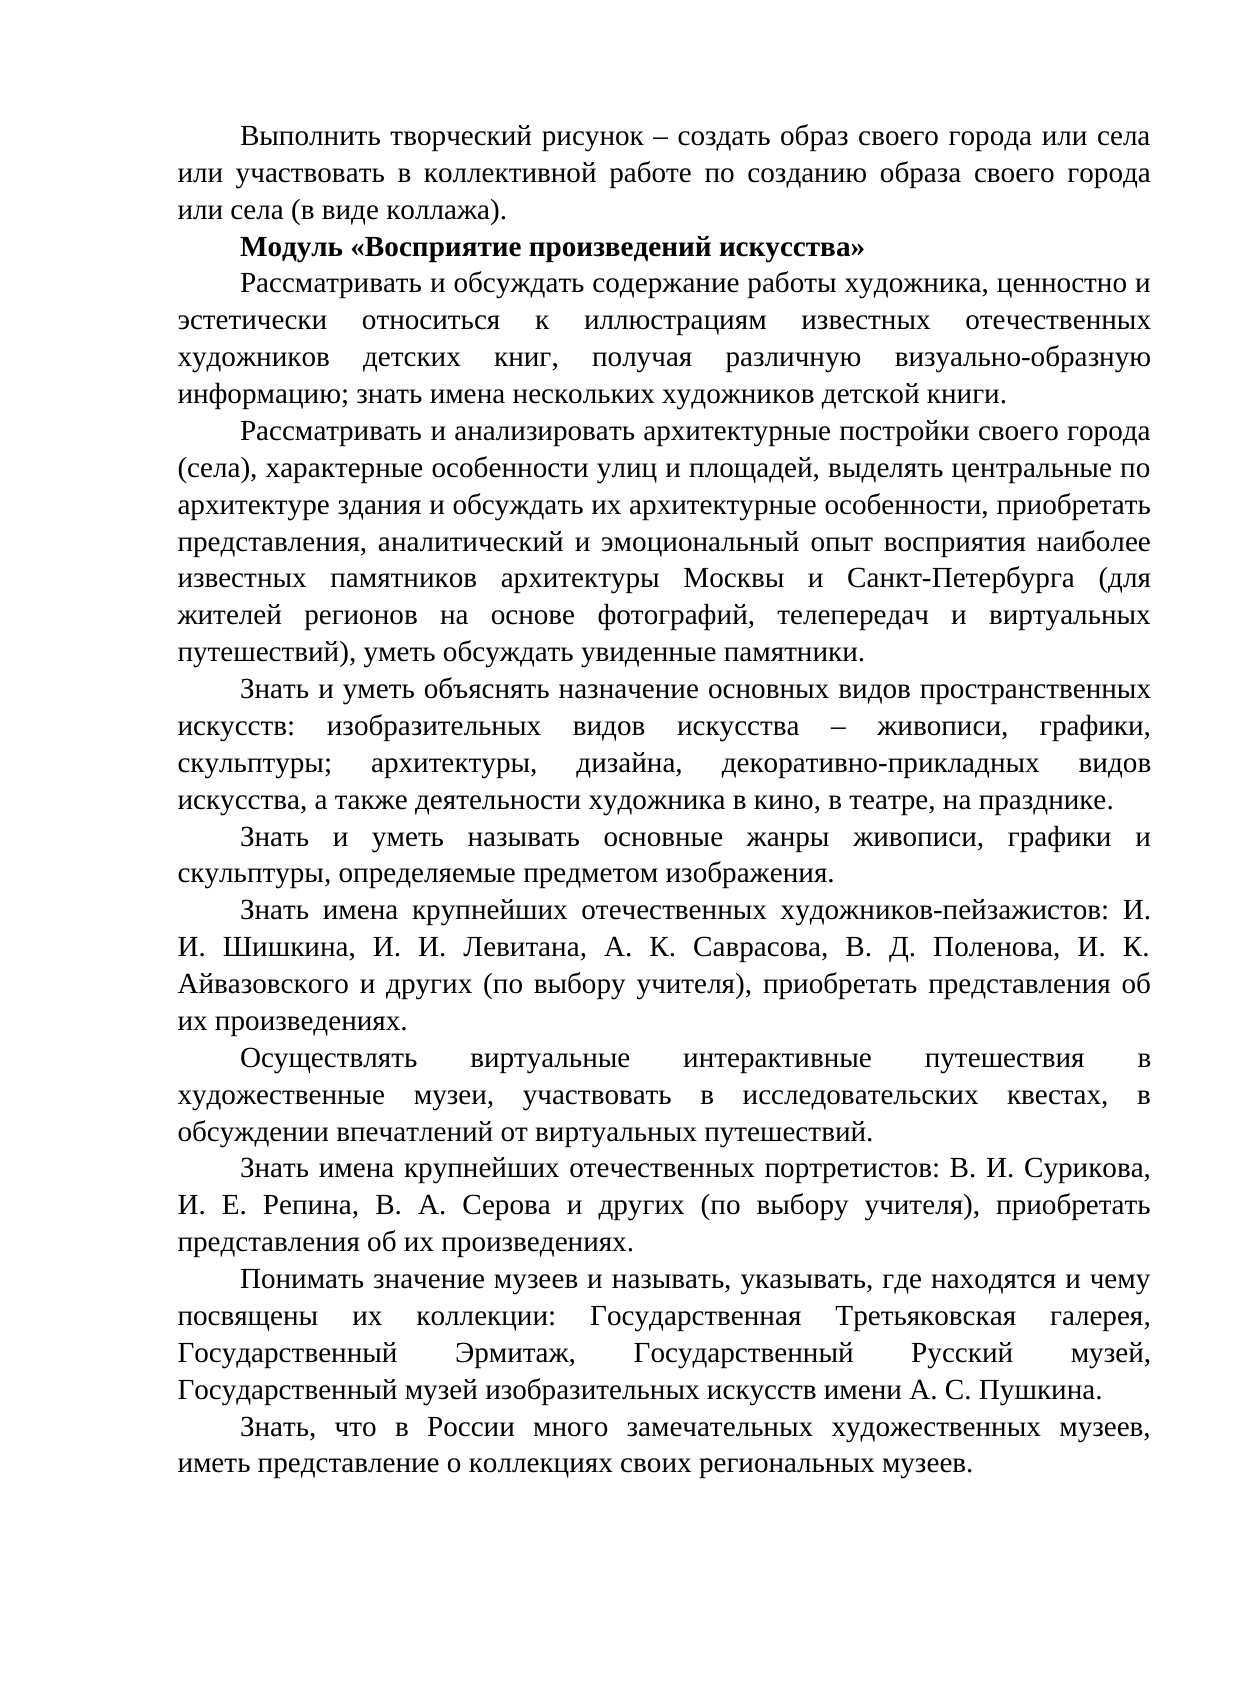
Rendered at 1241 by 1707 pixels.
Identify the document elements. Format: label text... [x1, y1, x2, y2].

text Знать имена крупнейших отечественных портретистов: В. И. Сурикова, И. Е. Репина, В. А. Серова и других (по выбору учителя), приобретать представления об их произведениях. [177, 1151, 1152, 1258]
text Осуществлять виртуальные интерактивные путешествия в художественные музеи, участвовать в исследовательских квестах, в обсуждении впечатлений от виртуальных путешествий. [177, 1040, 1152, 1147]
text Знать, что в России много замечательных художественных музеев, иметь представление о коллекциях своих региональных музеев. [177, 1409, 1152, 1479]
text Модуль «Восприятие произведений искусства» [177, 229, 1152, 262]
text Рассматривать и анализировать архитектурные постройки своего города (села), характерные особенности улиц и площадей, выделять центральные по архитектуре здания и обсуждать их архитектурные особенности, приобретать представления, аналитический и эмоциональный опыт восприятия наиболее известных памятников архитектуры Москвы и Санкт-Петербурга (для жителей регионов на основе фотографий, телепередач и виртуальных путешествий), уметь обсуждать увиденные памятники. [177, 413, 1152, 668]
text Знать и уметь называть основные жанры живописи, графики и скульптуры, определяемые предметом изображения. [177, 819, 1152, 889]
text Выполнить творческий рисунок – создать образ своего города или села или участвовать в коллективной работе по созданию образа своего города или села (в виде коллажа). [177, 118, 1152, 225]
text Понимать значение музеев и называть, указывать, где находятся и чему посвящены их коллекции: Государственная Третьяковская галерея, Государственный Эрмитаж, Государственный Русский музей, Государственный музей изобразительных искусств имени А. С. Пушкина. [177, 1261, 1152, 1405]
text Рассматривать и обсуждать содержание работы художника, ценностно и эстетически относиться к иллюстрациям известных отечественных художников детских книг, получая различную визуально-образную информацию; знать имена нескольких художников детской книги. [177, 266, 1152, 410]
text Знать и уметь объяснять назначение основных видов пространственных искусств: изобразительных видов искусства – живописи, графики, скульптуры; архитектуры, дизайна, декоративно-прикладных видов искусства, а также деятельности художника в кино, в театре, на празднике. [177, 671, 1152, 815]
text Знать имена крупнейших отечественных художников-пейзажистов: И. И. Шишкина, И. И. Левитана, А. К. Саврасова, В. Д. Поленова, И. К. Айвазовского и других (по выбору учителя), приобретать представления об их произведениях. [177, 892, 1152, 1037]
